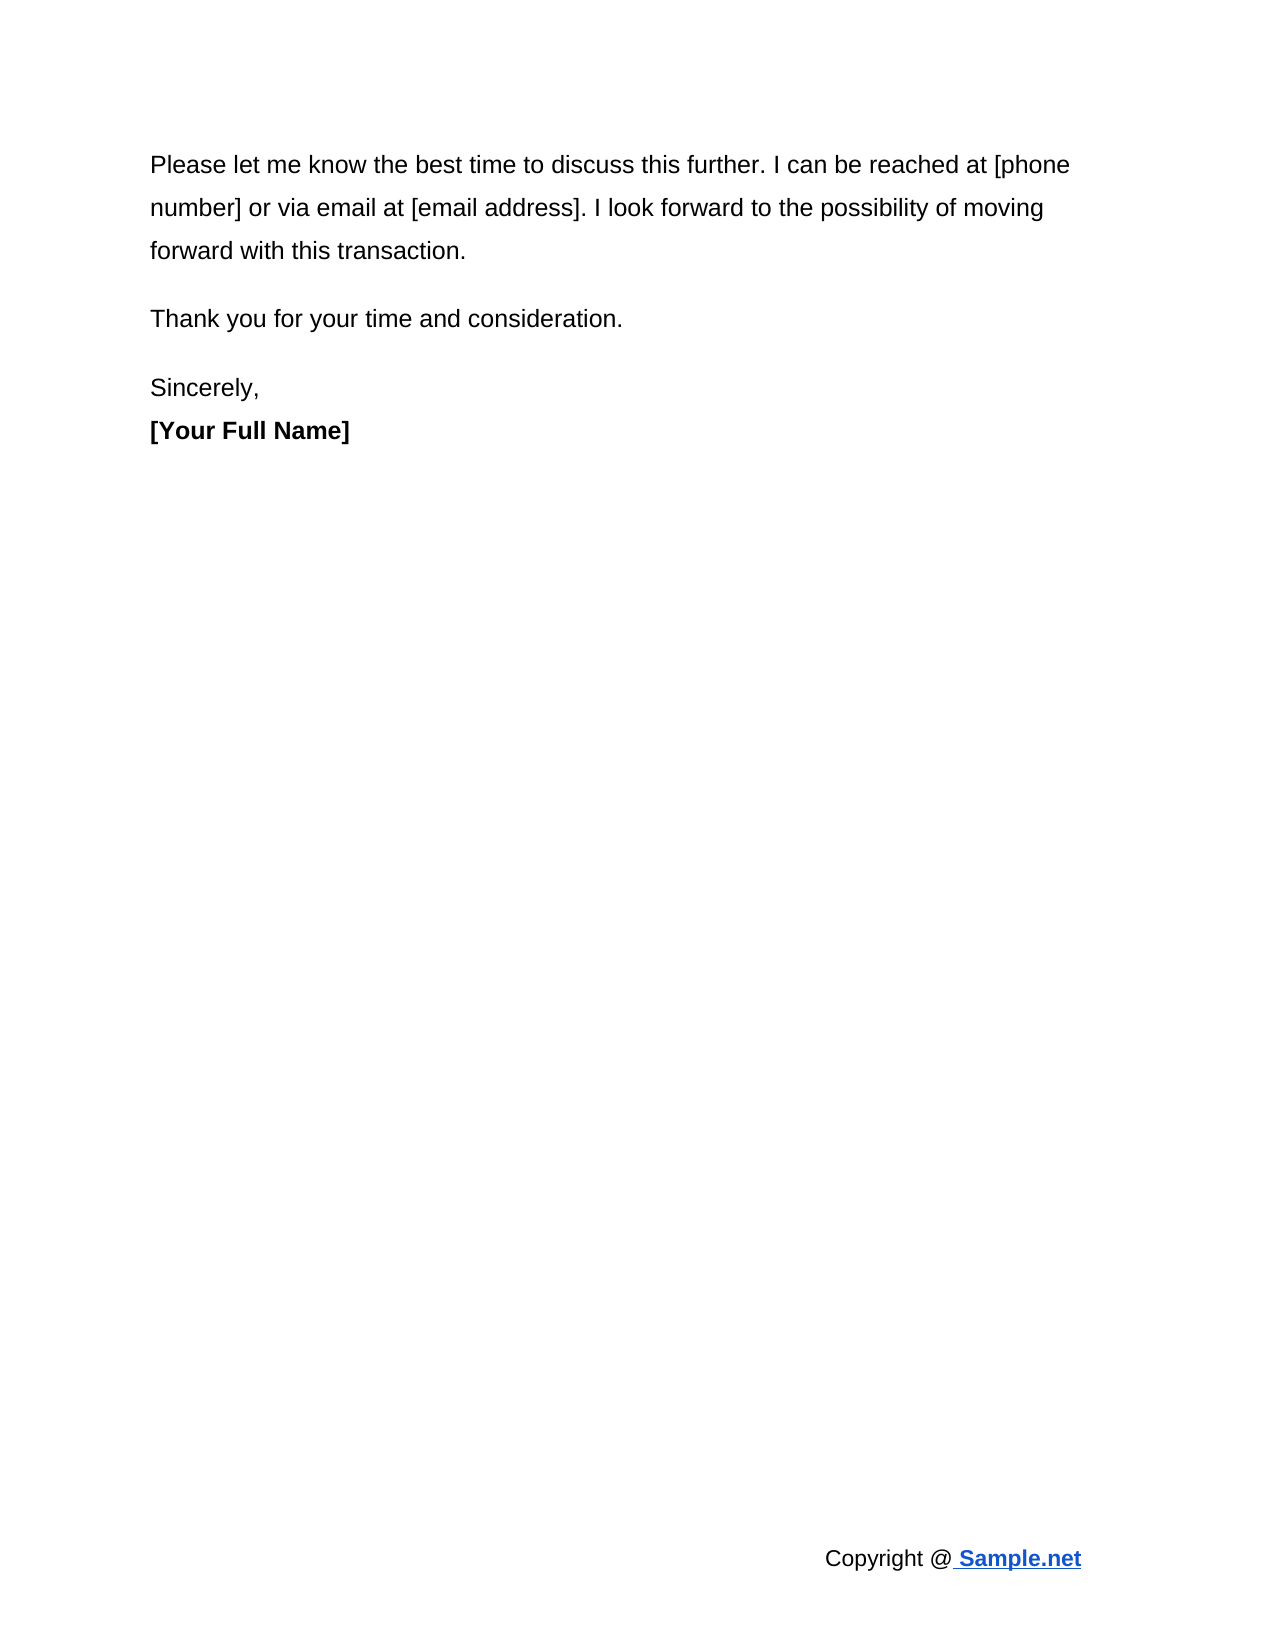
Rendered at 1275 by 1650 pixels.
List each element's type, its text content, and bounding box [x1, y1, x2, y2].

text Thank you for your time and consideration. [150, 304, 1125, 333]
text Sincerely, [Your Full Name] [150, 372, 1125, 444]
text Please let me know the best time to discuss this further. I can be reached at [phone number] or via email at [email address]. I look forward to the possibility of moving forward with this transaction. [150, 150, 1125, 265]
